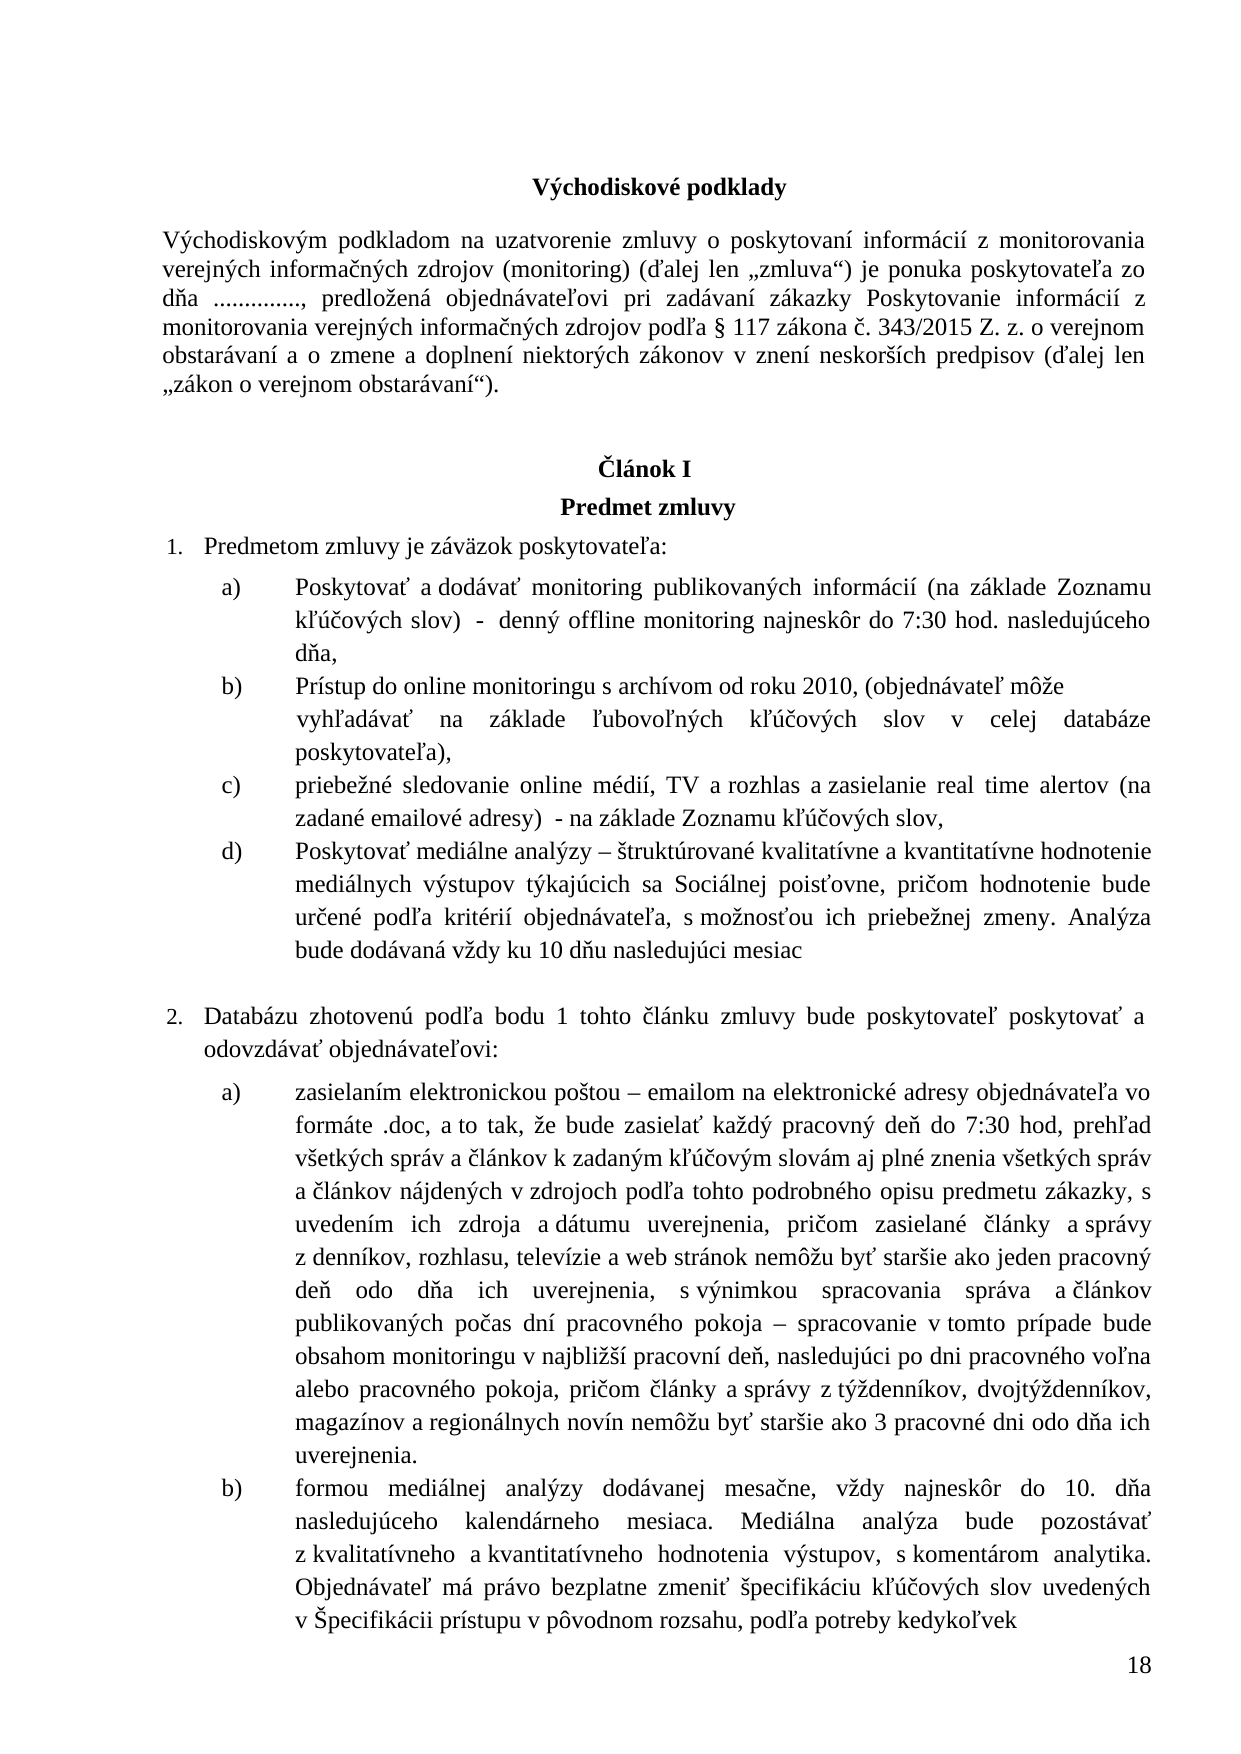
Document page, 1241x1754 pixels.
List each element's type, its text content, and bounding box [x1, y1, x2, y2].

list b) Prístup do online monitoringu s archívom od roku 2010, (objednávateľ môže [203, 671, 1152, 700]
text Predmet zmluvy [148, 492, 808, 521]
list vyhľadávať na základe ľubovoľných kľúčových slov v celej databáze poskytovateľa), [295, 704, 1152, 766]
text Východiskové podklady [162, 172, 1152, 201]
list c) priebežné sledovanie online médií, TV a rozhlas a zasielanie real time alertov (na zadané emailové adresy) - na základe Zoznamu kľúčových slov, [221, 770, 1152, 832]
text Východiskovým podkladom na uzatvorenie zmluvy o poskytovaní informácií z monitorovania verejných informačných zdrojov (monitoring) (ďalej len „zmluva“) je ponuka poskytovateľa zo dňa .............., predložená objednávateľovi pri zadávaní zákazky Poskytovanie informácií z monitorovania verejných informačných zdrojov podľa § 117 zákona č. 343/2015 Z. z. o verejnom obstarávaní a o zmene a doplnení niektorých zákonov v znení neskorších predpisov (ďalej len „zákon o verejnom obstarávaní“). [162, 225, 1146, 398]
list Predmetom zmluvy je záväzok poskytovateľa: [166, 531, 1146, 559]
list a) Poskytovať a dodávať monitoring publikovaných informácií (na základe Zoznamu kľúčových slov) - denný offline monitoring najneskôr do 7:30 hod. nasledujúceho dňa, [221, 572, 1152, 667]
list Databázu zhotovenú podľa bodu 1 tohto článku zmluvy bude poskytovateľ poskytovať a odovzdávať objednávateľovi: [166, 1001, 1146, 1063]
list d) Poskytovať mediálne analýzy – štruktúrované kvalitatívne a kvantitatívne hodnotenie mediálnych výstupov týkajúcich sa Sociálnej poisťovne, pričom hodnotenie bude určené podľa kritérií objednávateľa, s možnosťou ich priebežnej zmeny. Analýza bude dodávaná vždy ku 10 dňu nasledujúci mesiac [221, 836, 1152, 964]
list b) formou mediálnej analýzy dodávanej mesačne, vždy najneskôr do 10. dňa nasledujúceho kalendárneho mesiaca. Mediálna analýza bude pozostávať z kvalitatívneho a kvantitatívneho hodnotenia výstupov, s komentárom analytika. Objednávateľ má právo bezplatne zmeniť špecifikáciu kľúčových slov uvedených v Špecifikácii prístupu v pôvodnom rozsahu, podľa potreby kedykoľvek [221, 1473, 1152, 1634]
text Článok I [554, 454, 808, 483]
list a) zasielaním elektronickou poštou – emailom na elektronické adresy objednávateľa vo formáte .doc, a to tak, že bude zasielať každý pracovný deň do 7:30 hod, prehľad všetkých správ a článkov k zadaným kľúčovým slovám aj plné znenia všetkých správ a článkov nájdených v zdrojoch podľa tohto podrobného opisu predmetu zákazky, s uvedením ich zdroja a dátumu uverejnenia, pričom zasielané články a správy z denníkov, rozhlasu, televízie a web stránok nemôžu byť staršie ako jeden pracovný deň odo dňa ich uverejnenia, s výnimkou spracovania správa a článkov publikovaných počas dní pracovného pokoja – spracovanie v tomto prípade bude obsahom monitoringu v najbližší pracovní deň, nasledujúci po dni pracovného voľna alebo pracovného pokoja, pričom články a správy z týždenníkov, dvojtýždenníkov, magazínov a regionálnych novín nemôžu byť staršie ako 3 pracovné dni odo dňa ich uverejnenia. [221, 1077, 1152, 1469]
